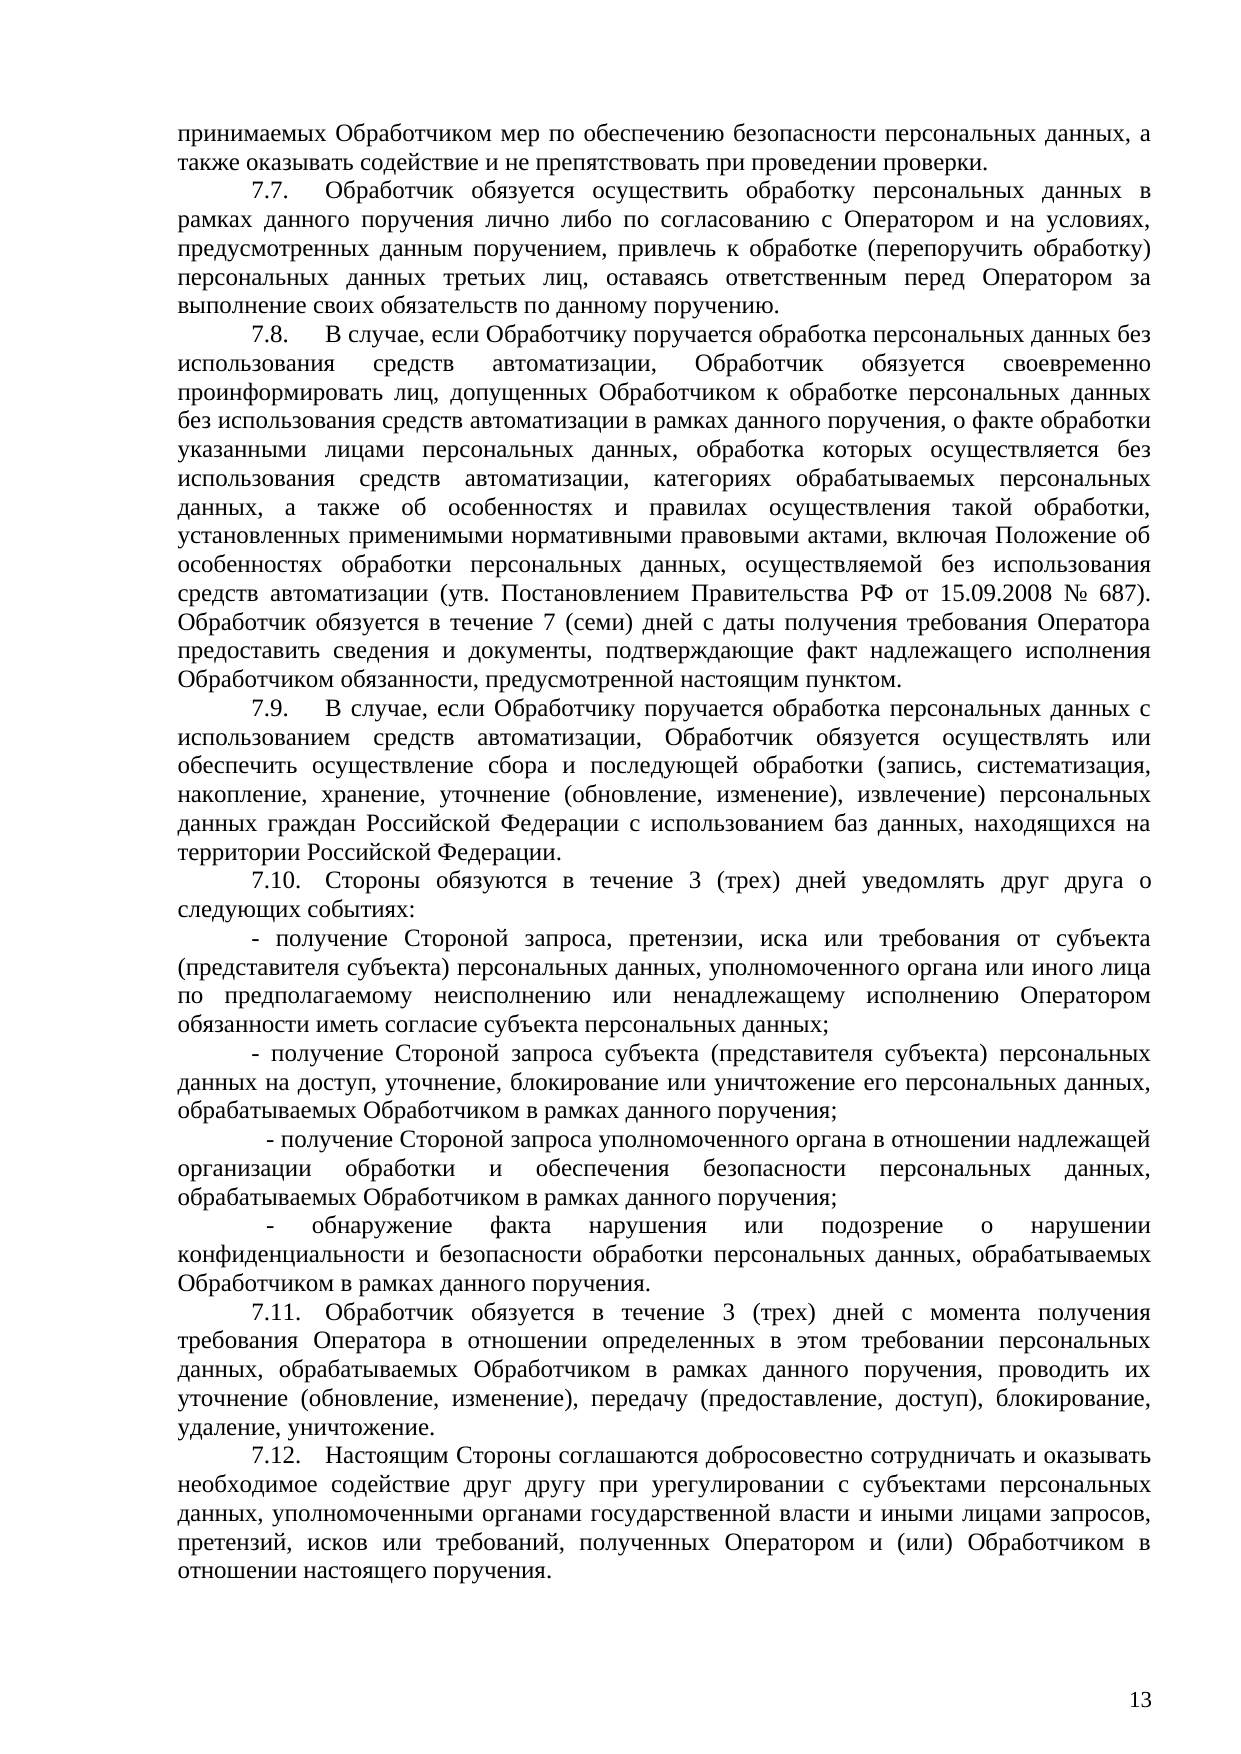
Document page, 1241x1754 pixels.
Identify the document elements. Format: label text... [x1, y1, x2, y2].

list Обработчик обязуется осуществить обработку персональных данных в рамках данного поручения лично либо по согласованию с Оператором и на условиях, предусмотренных данным поручением, привлечь к обработке (перепоручить обработку) персональных данных третьих лиц, оставаясь ответственным перед Оператором за выполнение своих обязательств по данному поручению. [177, 176, 1152, 319]
list Настоящим Стороны соглашаются добросовестно сотрудничать и оказывать необходимое содействие друг другу при урегулировании с субъектами персональных данных, уполномоченными органами государственной власти и иными лицами запросов, претензий, исков или требований, полученных Оператором и (или) Обработчиком в отношении настоящего поручения. [177, 1441, 1152, 1584]
text - обнаружение факта нарушения или подозрение о нарушении конфиденциальности и безопасности обработки персональных данных, обрабатываемых Обработчиком в рамках данного поручения. [177, 1211, 1152, 1297]
text - получение Стороной запроса, претензии, иска или требования от субъекта (представителя субъекта) персональных данных, уполномоченного органа или иного лица по предполагаемому неисполнению или ненадлежащему исполнению Оператором обязанности иметь согласие субъекта персональных данных; [177, 923, 1152, 1038]
list В случае, если Обработчику поручается обработка персональных данных без использования средств автоматизации, Обработчик обязуется своевременно проинформировать лиц, допущенных Обработчиком к обработке персональных данных без использования средств автоматизации в рамках данного поручения, о факте обработки указанными лицами персональных данных, обработка которых осуществляется без использования средств автоматизации, категориях обрабатываемых персональных данных, а также об особенностях и правилах осуществления такой обработки, установленных применимыми нормативными правовыми актами, включая Положение об особенностях обработки персональных данных, осуществляемой без использования средств автоматизации (утв. Постановлением Правительства РФ от 15.09.2008 № 687). Обработчик обязуется в течение 7 (семи) дней с даты получения требования Оператора предоставить сведения и документы, подтверждающие факт надлежащего исполнения Обработчиком обязанности, предусмотренной настоящим пунктом. [177, 319, 1152, 693]
list В случае, если Обработчику поручается обработка персональных данных с использованием средств автоматизации, Обработчик обязуется осуществлять или обеспечить осуществление сбора и последующей обработки (запись, систематизация, накопление, хранение, уточнение (обновление, изменение), извлечение) персональных данных граждан Российской Федерации с использованием баз данных, находящихся на территории Российской Федерации. [177, 693, 1152, 866]
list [177, 118, 1152, 176]
text - получение Стороной запроса субъекта (представителя субъекта) персональных данных на доступ, уточнение, блокирование или уничтожение его персональных данных, обрабатываемых Обработчиком в рамках данного поручения; [177, 1038, 1152, 1124]
list Обработчик обязуется в течение 3 (трех) дней с момента получения требования Оператора в отношении определенных в этом требовании персональных данных, обрабатываемых Обработчиком в рамках данного поручения, проводить их уточнение (обновление, изменение), передачу (предоставление, доступ), блокирование, удаление, уничтожение. [177, 1297, 1152, 1441]
list Стороны обязуются в течение 3 (трех) дней уведомлять друг друга о следующих событиях: [177, 866, 1152, 923]
text - получение Стороной запроса уполномоченного органа в отношении надлежащей организации обработки и обеспечения безопасности персональных данных, обрабатываемых Обработчиком в рамках данного поручения; [177, 1124, 1152, 1211]
